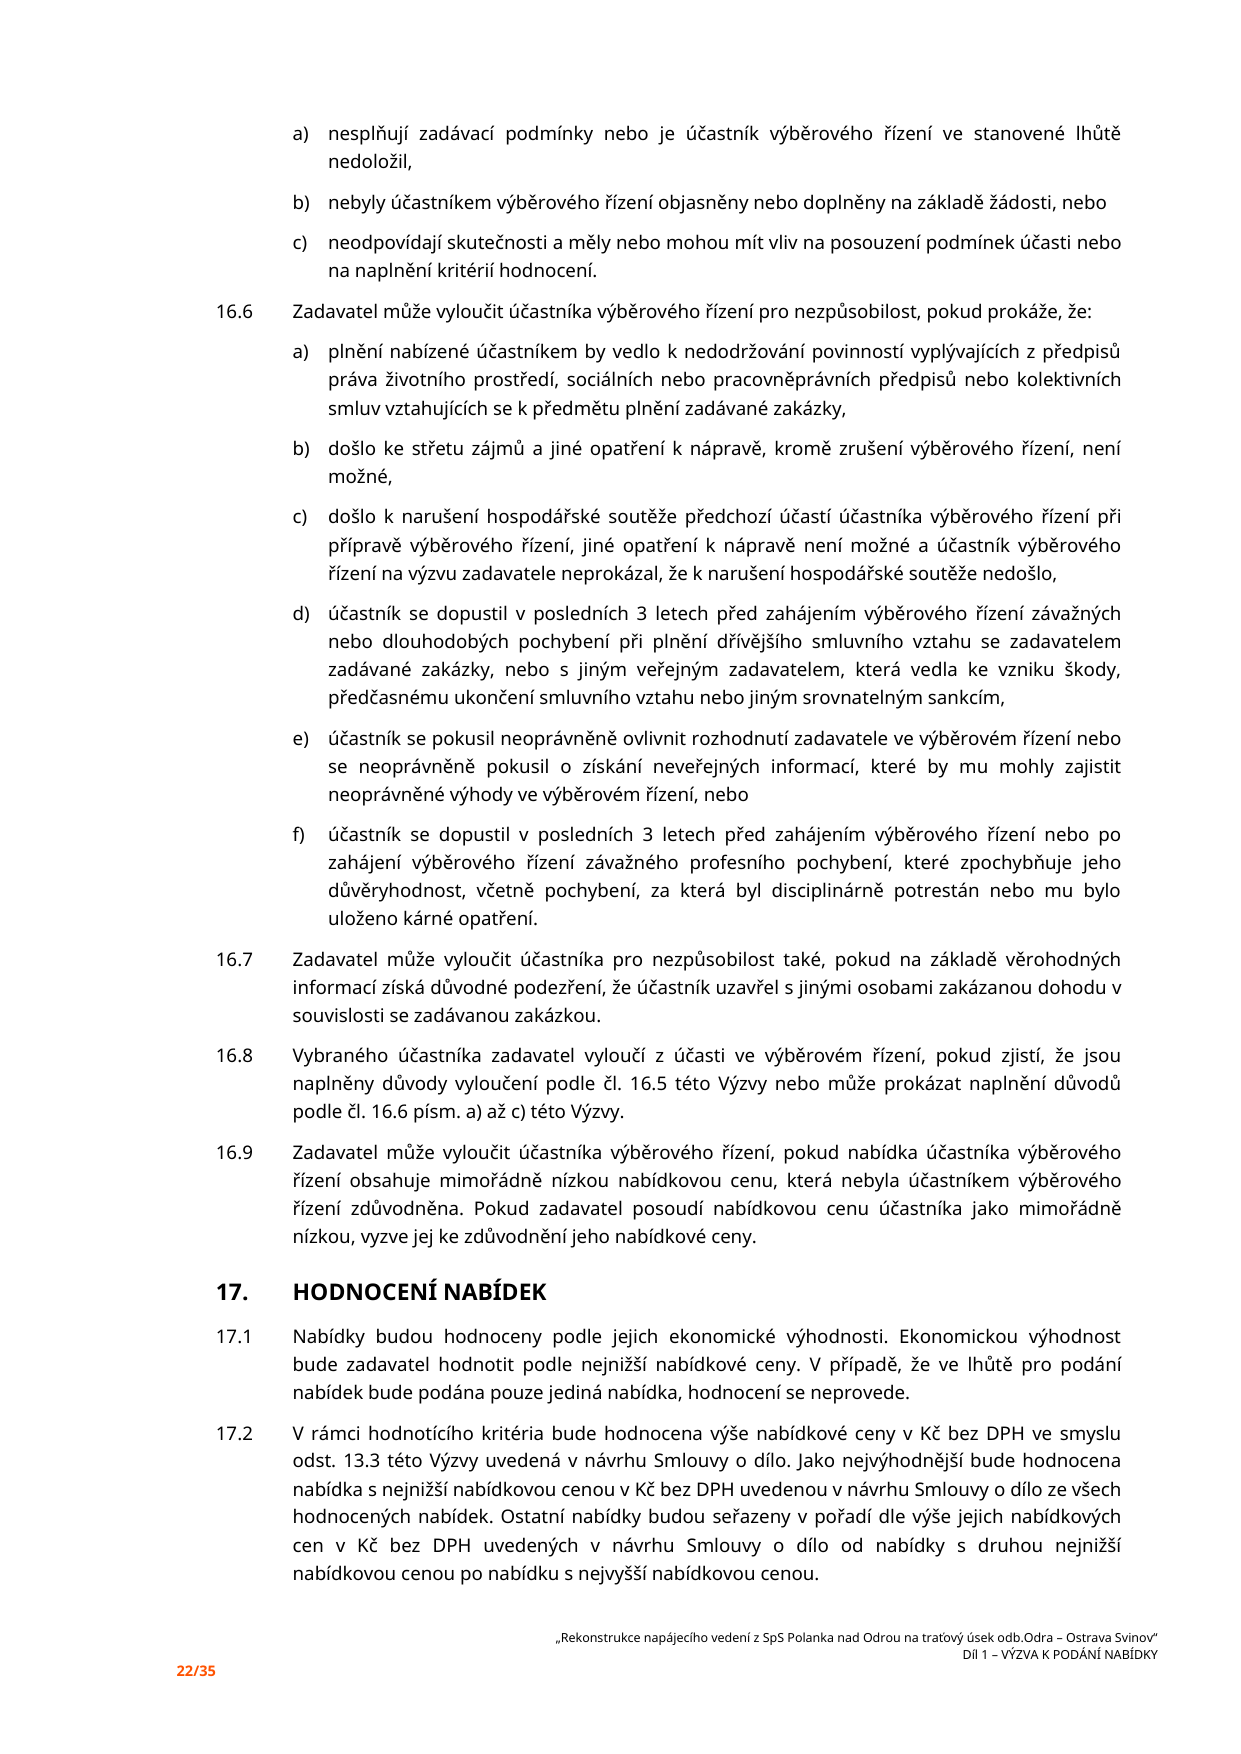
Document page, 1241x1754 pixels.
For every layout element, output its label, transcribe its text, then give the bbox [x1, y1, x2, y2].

text Zadavatel může vyloučit účastníka pro nezpůsobilost také, pokud na základě věrohodných informací získá důvodné podezření, že účastník uzavřel s jinými osobami zakázanou dohodu v souvislosti se zadávanou zakázkou. [216, 946, 1122, 1028]
text HODNOCENÍ NABÍDEK [216, 1276, 1122, 1308]
list účastník se pokusil neoprávněně ovlivnit rozhodnutí zadavatele ve výběrovém řízení nebo se neoprávněně pokusil o získání neveřejných informací, které by mu mohly zajistit neoprávněné výhody ve výběrovém řízení, nebo [292, 725, 1122, 807]
text Nabídky budou hodnoceny podle jejich ekonomické výhodnosti. Ekonomickou výhodnost bude zadavatel hodnotit podle nejnižší nabídkové ceny. V případě, že ve lhůtě pro podání nabídek bude podána pouze jediná nabídka, hodnocení se neprovede. [216, 1323, 1122, 1405]
list plnění nabízené účastníkem by vedlo k nedodržování povinností vyplývajících z předpisů práva životního prostředí, sociálních nebo pracovněprávních předpisů nebo kolektivních smluv vztahujících se k předmětu plnění zadávané zakázky, [292, 339, 1122, 420]
list účastník se dopustil v posledních 3 letech před zahájením výběrového řízení nebo po zahájení výběrového řízení závažného profesního pochybení, které zpochybňuje jeho důvěryhodnost, včetně pochybení, za která byl disciplinárně potrestán nebo mu bylo uloženo kárné opatření. [292, 822, 1122, 931]
list účastník se dopustil v posledních 3 letech před zahájením výběrového řízení závažných nebo dlouhodobých pochybení při plnění dřívějšího smluvního vztahu se zadavatelem zadávané zakázky, nebo s jiným veřejným zadavatelem, která vedla ke vzniku škody, předčasnému ukončení smluvního vztahu nebo jiným srovnatelným sankcím, [292, 600, 1122, 710]
list neodpovídají skutečnosti a měly nebo mohou mít vliv na posouzení podmínek účasti nebo na naplnění kritérií hodnocení. [292, 230, 1122, 283]
list došlo k narušení hospodářské soutěže předchozí účastí účastníka výběrového řízení při přípravě výběrového řízení, jiné opatření k nápravě není možné a účastník výběrového řízení na výzvu zadavatele neprokázal, že k narušení hospodářské soutěže nedošlo, [292, 504, 1122, 585]
list nebyly účastníkem výběrového řízení objasněny nebo doplněny na základě žádosti, nebo [292, 189, 1122, 215]
text Vybraného účastníka zadavatel vyloučí z účasti ve výběrovém řízení, pokud zjistí, že jsou naplněny důvody vyloučení podle čl. 16.5 této Výzvy nebo může prokázat naplnění důvodů podle čl. 16.6 písm. a) až c) této Výzvy. [216, 1043, 1122, 1124]
text V rámci hodnotícího kritéria bude hodnocena výše nabídkové ceny v Kč bez DPH ve smyslu odst. 13.3 této Výzvy uvedená v návrhu Smlouvy o dílo. Jako nejvýhodnější bude hodnocena nabídka s nejnižší nabídkovou cenou v Kč bez DPH uvedenou v návrhu Smlouvy o dílo ze všech hodnocených nabídek. Ostatní nabídky budou seřazeny v pořadí dle výše jejich nabídkových cen v Kč bez DPH uvedených v návrhu Smlouvy o dílo od nabídky s druhou nejnižší nabídkovou cenou po nabídku s nejvyšší nabídkovou cenou. [216, 1420, 1122, 1585]
list nesplňují zadávací podmínky nebo je účastník výběrového řízení ve stanovené lhůtě nedoložil, [292, 121, 1122, 174]
text Zadavatel může vyloučit účastníka výběrového řízení pro nezpůsobilost, pokud prokáže, že: [216, 298, 1122, 324]
text Zadavatel může vyloučit účastníka výběrového řízení, pokud nabídka účastníka výběrového řízení obsahuje mimořádně nízkou nabídkovou cenu, která nebyla účastníkem výběrového řízení zdůvodněna. Pokud zadavatel posoudí nabídkovou cenu účastníka jako mimořádně nízkou, vyzve jej ke zdůvodnění jeho nabídkové ceny. [216, 1139, 1122, 1249]
list došlo ke střetu zájmů a jiné opatření k nápravě, kromě zrušení výběrového řízení, není možné, [292, 435, 1122, 489]
